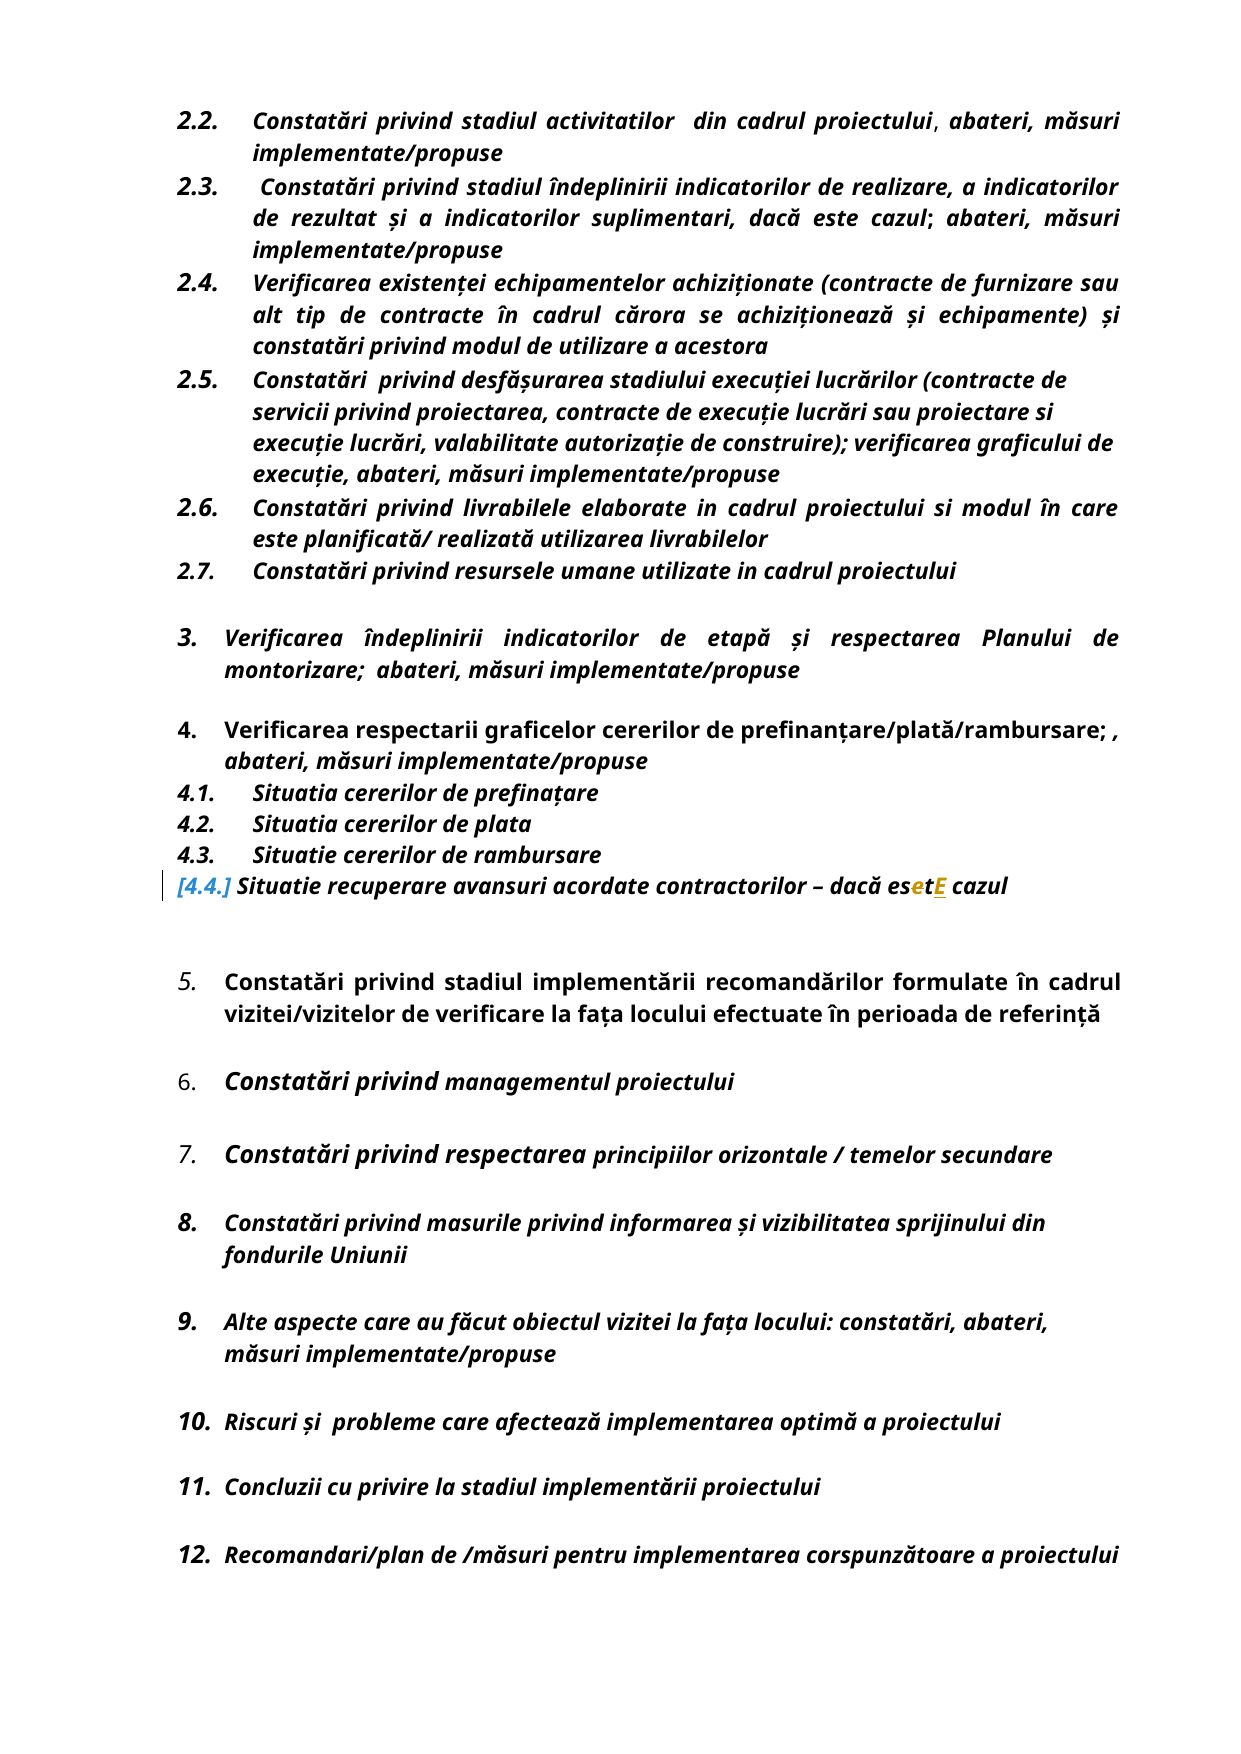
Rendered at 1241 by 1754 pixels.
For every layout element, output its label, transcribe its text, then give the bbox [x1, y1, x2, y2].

list Constatări privind stadiul activitatilor din cadrul proiectului, abateri, măsuri implementate/propuse [177, 103, 1122, 168]
list Constatări privind respectarea principiilor orizontale / temelor secundare [177, 1137, 1122, 1171]
list Constatări privind desfășurarea stadiului execuției lucrărilor (contracte de servicii privind proiectarea, contracte de execuție lucrări sau proiectare si execuție lucrări, valabilitate autorizație de construire); verificarea graficului de execuție, abateri, măsuri implementate/propuse [177, 361, 1122, 489]
list Situatie recuperare avansuri acordate contractorilor – dacă est cazul [177, 870, 1122, 901]
list Situatia cererilor de plata [177, 808, 1122, 839]
list Constatări privind stadiul îndeplinirii indicatorilor de realizare, a indicatorilor de rezultat și a indicatorilor suplimentari, dacă este cazul; abateri, măsuri implementate/propuse [177, 168, 1122, 265]
list Riscuri și probleme care afectează implementarea optimă a proiectului [177, 1403, 1122, 1437]
list Situatia cererilor de prefinațare [177, 776, 1122, 808]
list Constatări privind livrabilele elaborate in cadrul proiectului si modul în care este planificată/ realizată utilizarea livrabilelor [177, 489, 1122, 554]
list Constatări privind masurile privind informarea și vizibilitatea sprijinului din fondurile Uniunii [177, 1205, 1122, 1270]
list Constatări privind stadiul implementării recomandărilor formulate în cadrul vizitei/vizitelor de verificare la fața locului efectuate în perioada de referință [177, 964, 1122, 1029]
list Verificarea îndeplinirii indicatorilor de etapă și respectarea Planului de montorizare; abateri, măsuri implementate/propuse [177, 620, 1122, 685]
list Constatări privind managementul proiectului [177, 1063, 1122, 1097]
list Alte aspecte care au făcut obiectul vizitei la fața locului: constatări, abateri, măsuri implementate/propuse [177, 1304, 1122, 1369]
list Verificarea respectarii graficelor cererilor de prefinanțare/plată/rambursare; , abateri, măsuri implementate/propuse [177, 714, 1122, 776]
list Situatie cererilor de rambursare [177, 839, 1122, 870]
list Recomandari/plan de /măsuri pentru implementarea corspunzătoare a proiectului [177, 1537, 1122, 1571]
list Verificarea existenței echipamentelor achiziționate (contracte de furnizare sau alt tip de contracte în cadrul cărora se achiziționează și echipamente) și constatări privind modul de utilizare a acestora [177, 265, 1122, 361]
list Concluzii cu privire la stadiul implementării proiectului [177, 1469, 1122, 1503]
list Constatări privind resursele umane utilizate in cadrul proiectului [177, 554, 1122, 586]
